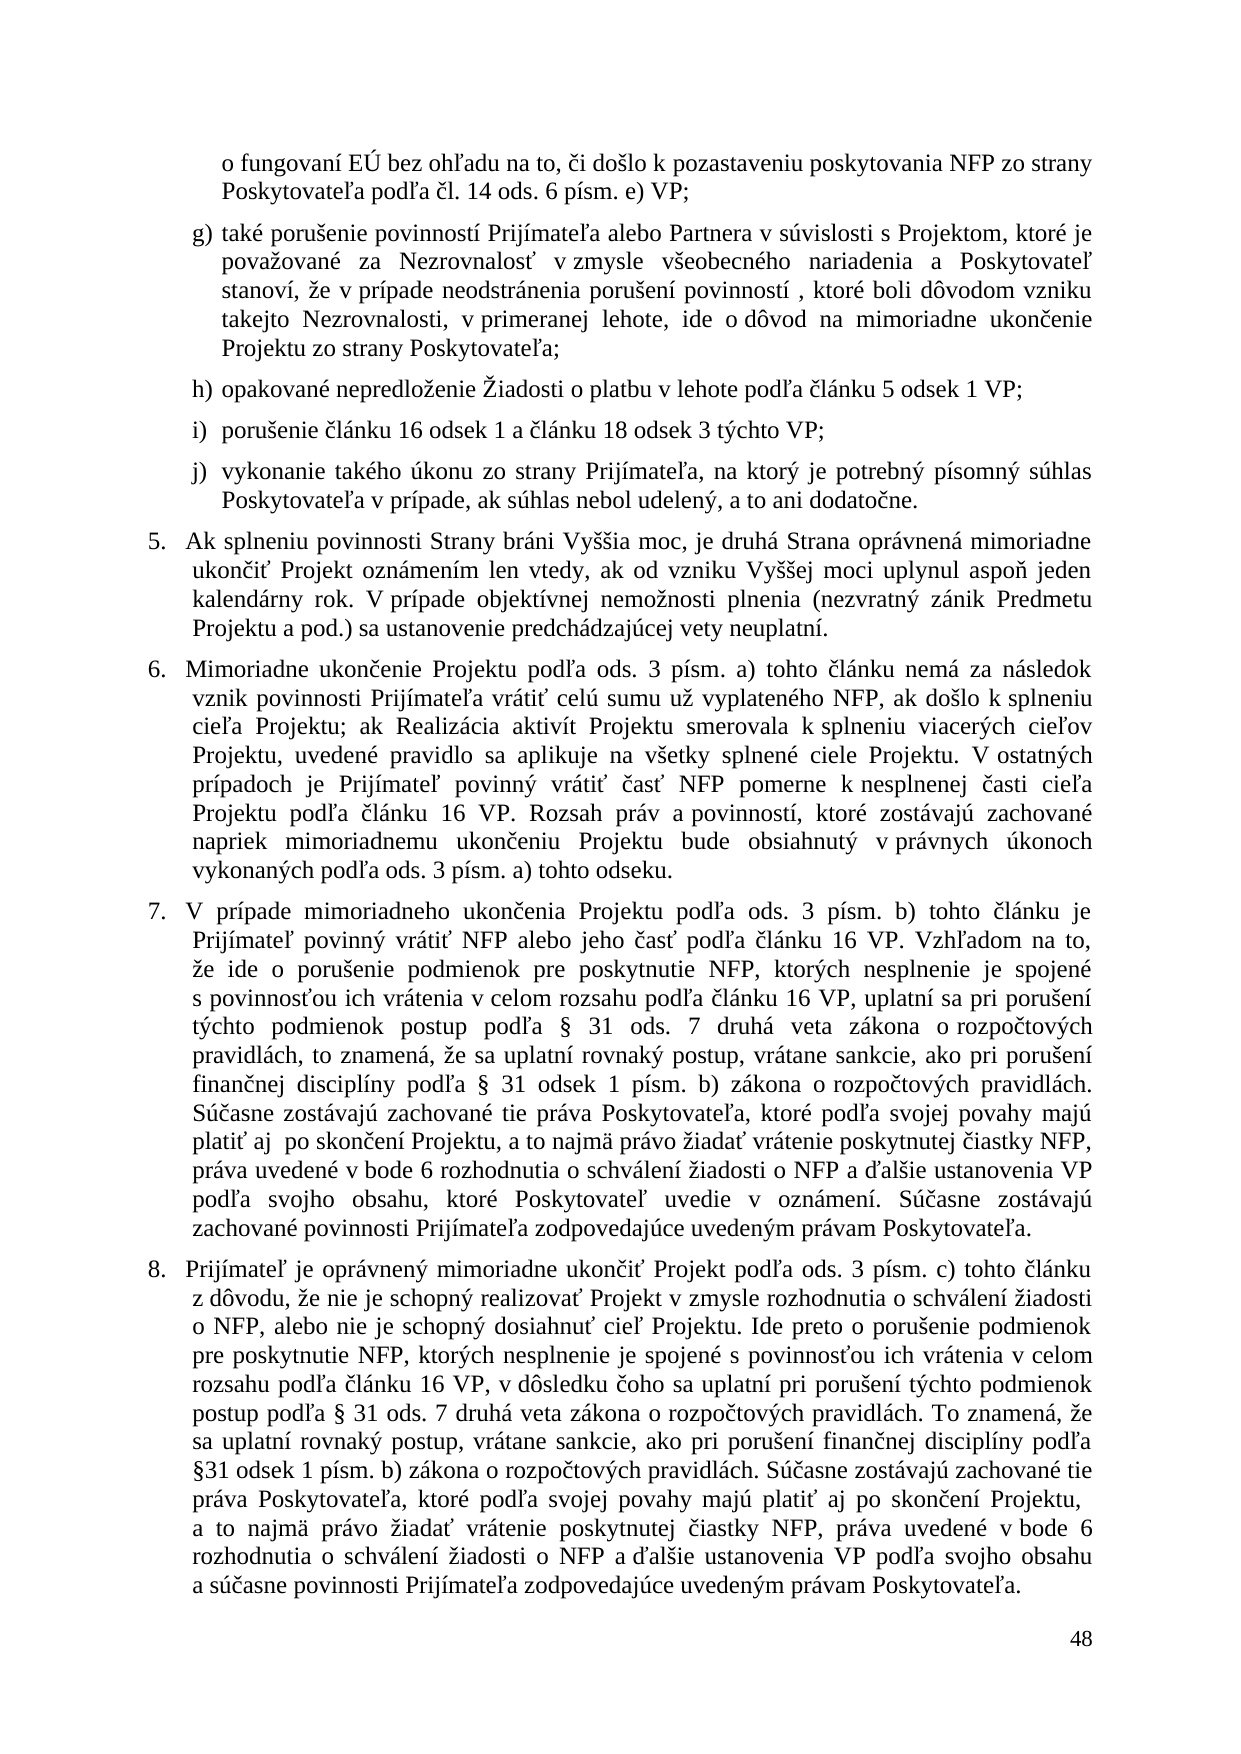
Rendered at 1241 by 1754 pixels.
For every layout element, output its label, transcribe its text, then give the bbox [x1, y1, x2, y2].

list opakované nepredloženie Žiadosti o platbu v lehote podľa článku 5 odsek 1 VP; [192, 374, 1093, 403]
list porušenie článku 16 odsek článku 18 odsek 3 týchto VP; [192, 415, 1093, 444]
list vykonanie takého úkonu zo strany Prijímateľa, na ktorý je potrebný písomný súhlas Poskytovateľa v prípade, ak súhlas nebol udelený, a to ani dodatočne. [192, 456, 1093, 514]
list také porušenie povinností Prijímateľa alebo Partnera v súvislosti s Projektom, ktoré je považované za Nezrovnalosť v zmysle všeobecného nariadenia a Poskytovateľ stanoví, že v prípade neodstránenia porušení povinností , ktoré boli dôvodom vzniku takejto Nezrovnalosti, v primeranej lehote, ide o dôvod na mimoriadne ukončenie Projektu zo strany Poskytovateľa; [192, 218, 1093, 361]
list V prípade mimoriadneho ukončenia Projektu podľa ods. 3 písm. b) tohto článku je Prijímateľ povinný vrátiť NFP alebo jeho časť podľa článku 16 VP. Vzhľadom na to, že ide o porušenie podmienok pre poskytnutie NFP, ktorých nesplnenie je spojené s povinnosťou ich vrátenia v celom rozsahu podľa článku 16 VP, uplatní sa pri porušení týchto podmienok postup podľa § 31 ods. 7 druhá veta zákona o rozpočtových pravidlách, to znamená, že sa uplatní rovnaký postup, vrátane sankcie, ako pri porušení finančnej disciplíny podľa § 31 odsek 1 písm. b) zákona o rozpočtových pravidlách. Súčasne zostávajú zachované tie práva Poskytovateľa, ktoré podľa svojej povahy majú platiť aj po skončení Projektu, a to najmä právo žiadať vrátenie poskytnutej čiastky NFP, práva uvedené v bode 6 rozhodnutia o schválení žiadosti o NFP a ďalšie ustanovenia VP podľa svojho obsahu, ktoré Poskytovateľ uvedie v oznámení. Súčasne zostávajú zachované povinnosti Prijímateľa zodpovedajúce uvedeným právam Poskytovateľa. [148, 896, 1093, 1241]
list Prijímateľ je oprávnený mimoriadne ukončiť Projekt podľa ods. 3 písm. c) tohto článku z dôvodu, že nie je schopný realizovať Projekt v zmysle rozhodnutia o schválení žiadosti o NFP, alebo nie je schopný dosiahnuť cieľ Projektu. Ide preto o porušenie podmienok pre poskytnutie NFP, ktorých nesplnenie je spojené s povinnosťou ich vrátenia v celom rozsahu podľa článku 16 VP, v dôsledku čoho sa uplatní pri porušení týchto podmienok postup podľa § 31 ods. 7 druhá veta zákona o rozpočtových pravidlách. To znamená, že sa uplatní rovnaký postup, vrátane sankcie, ako pri porušení finančnej disciplíny podľa §31 odsek 1 písm. b) zákona o rozpočtových pravidlách. Súčasne zostávajú zachované tie práva Poskytovateľa, ktoré podľa svojej povahy majú platiť aj po skončení Projektu, a to najmä právo žiadať vrátenie poskytnutej čiastky NFP, práva uvedené v bode 6 rozhodnutia o schválení žiadosti o NFP a ďalšie ustanovenia VP podľa svojho obsahu a súčasne povinnosti Prijímateľa zodpovedajúce uvedeným právam Poskytovateľa. [148, 1254, 1093, 1599]
list Ak splneniu povinnosti Strany bráni Vyššia moc, je druhá Strana oprávnená mimoriadne ukončiť Projekt oznámením len vtedy, ak od vzniku Vyššej moci uplynul aspoň jeden kalendárny rok. V prípade objektívnej nemožnosti plnenia (nezvratný zánik Predmetu Projektu a pod.) sa ustanovenie predchádzajúcej vety neuplatní. [148, 526, 1093, 641]
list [192, 148, 1093, 205]
list Mimoriadne ukončenie Projektu podľa ods. 3 písm. a) tohto článku nemá za následok vznik povinnosti Prijímateľa vrátiť celú sumu už vyplateného NFP, ak došlo k splneniu cieľa Projektu; ak Realizácia aktivít Projektu smerovala k splneniu viacerých cieľov Projektu, uvedené pravidlo sa aplikuje na všetky splnené ciele Projektu. V ostatných prípadoch je Prijímateľ povinný vrátiť časť NFP pomerne k nesplnenej časti cieľa Projektu podľa článku 16 VP. Rozsah práv a povinností, ktoré zostávajú zachované napriek mimoriadnemu ukončeniu Projektu bude obsiahnutý v právnych úkonoch vykonaných podľa ods. 3 písm. a) tohto odseku. [148, 654, 1093, 884]
